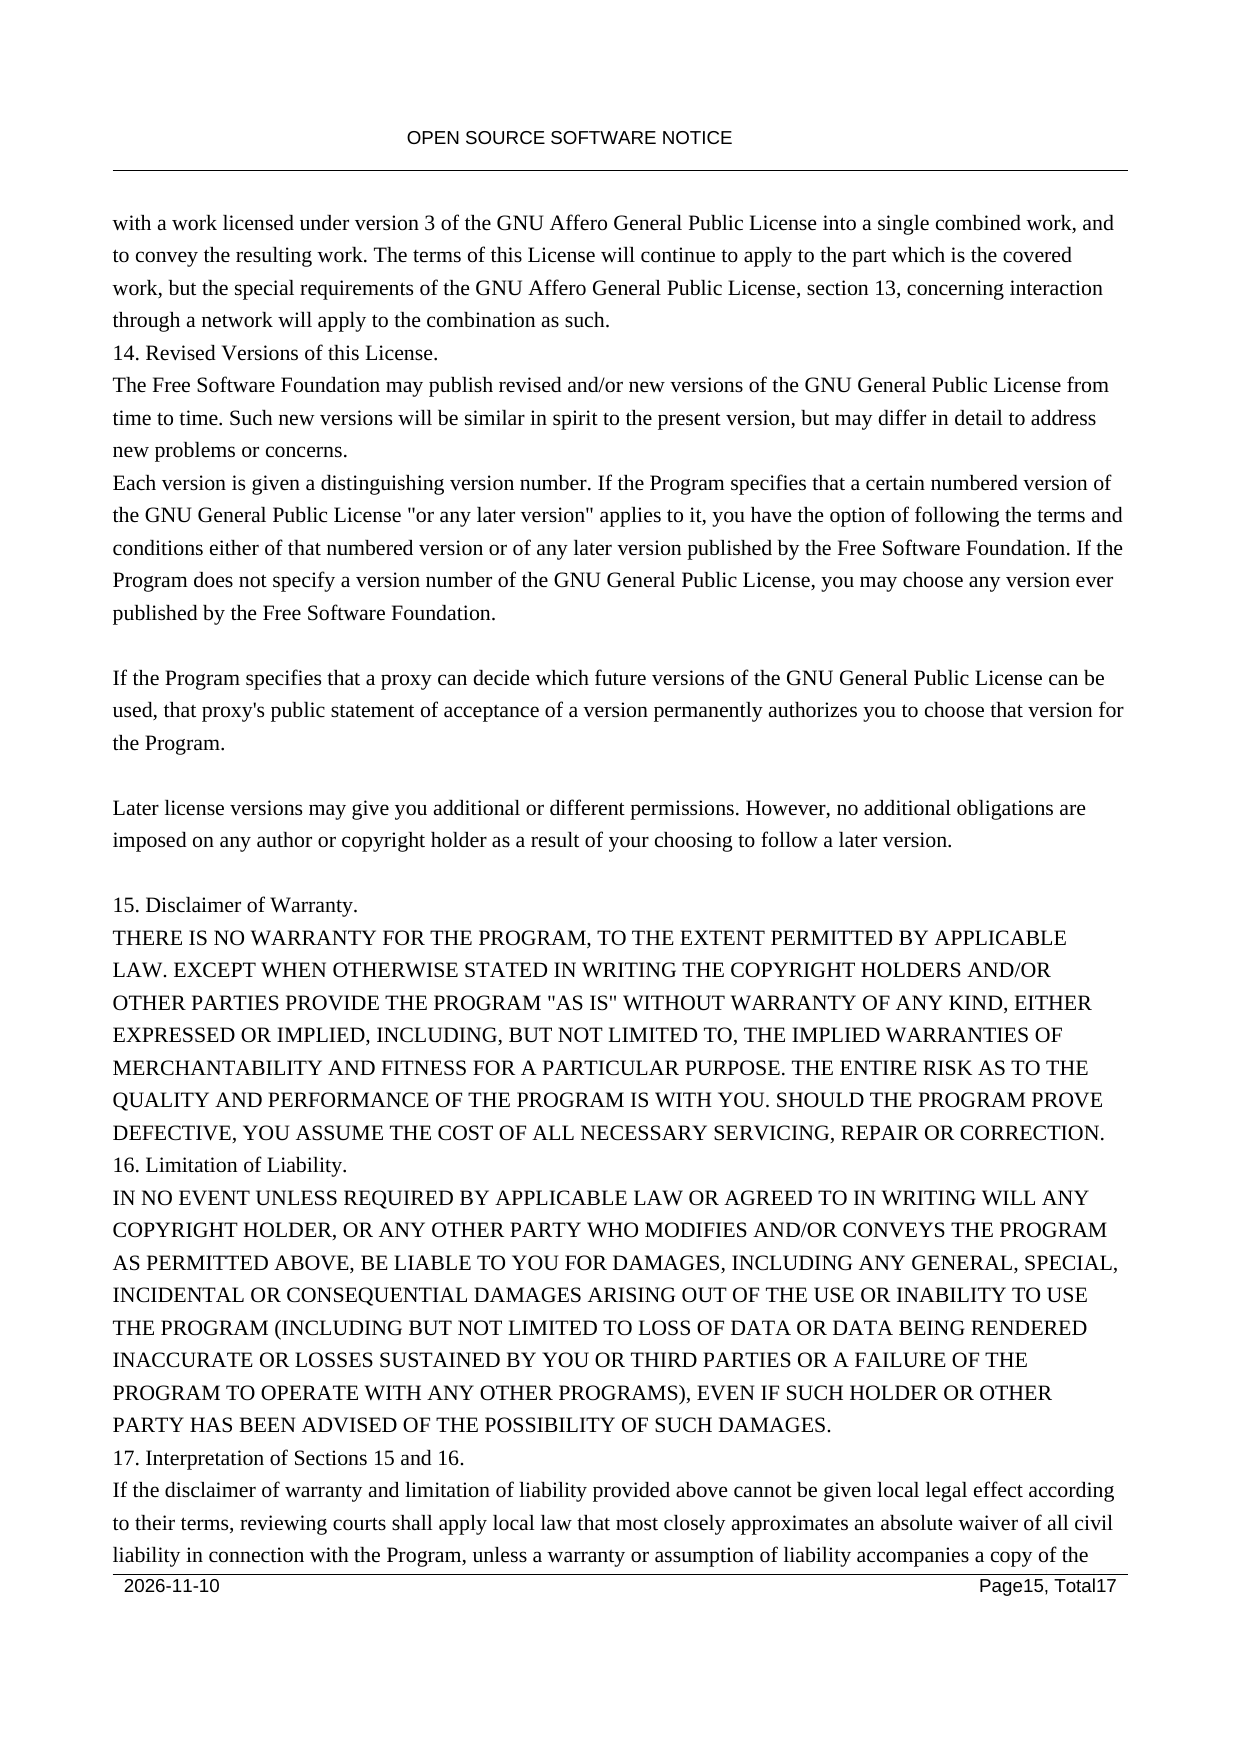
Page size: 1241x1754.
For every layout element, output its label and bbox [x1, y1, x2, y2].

text [112, 206, 1128, 1571]
